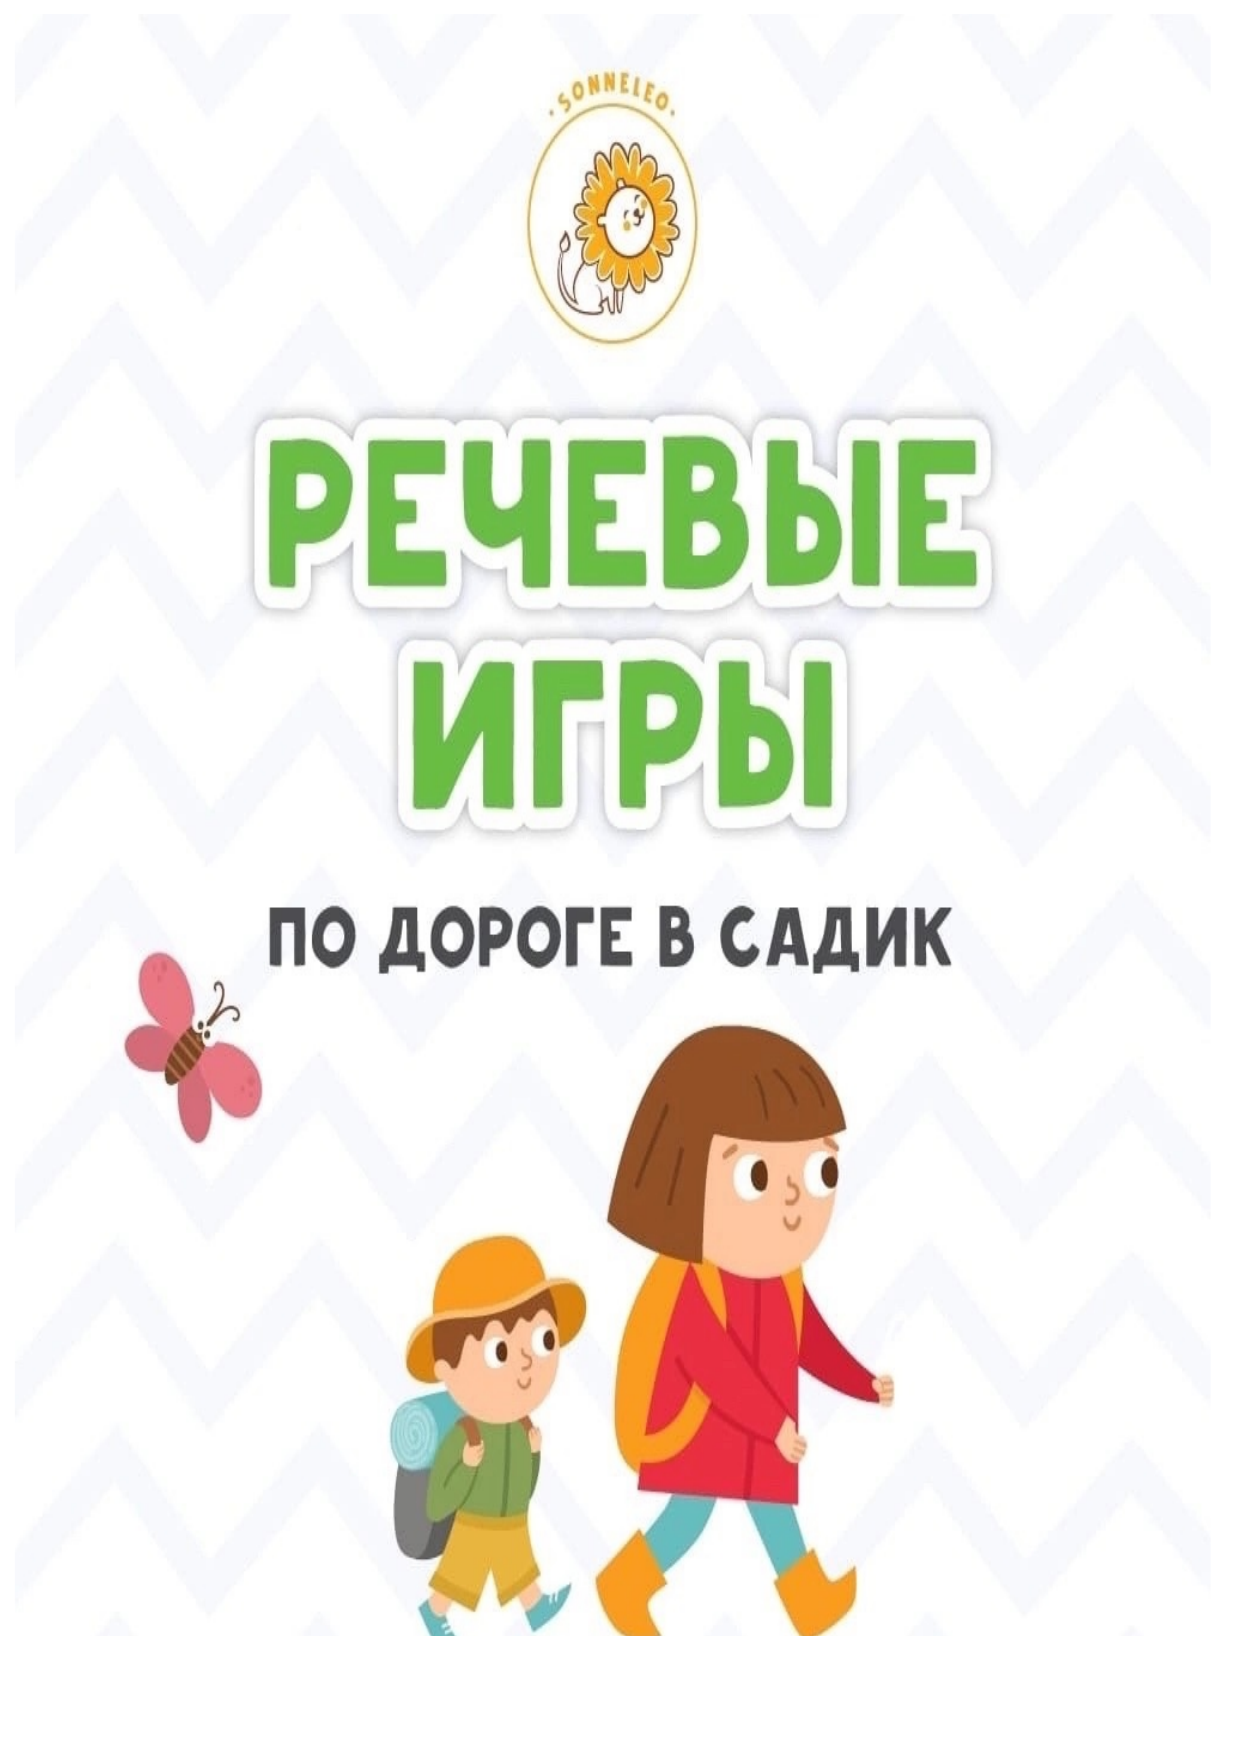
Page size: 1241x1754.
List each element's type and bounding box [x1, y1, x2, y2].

picture [14, 14, 1211, 1636]
